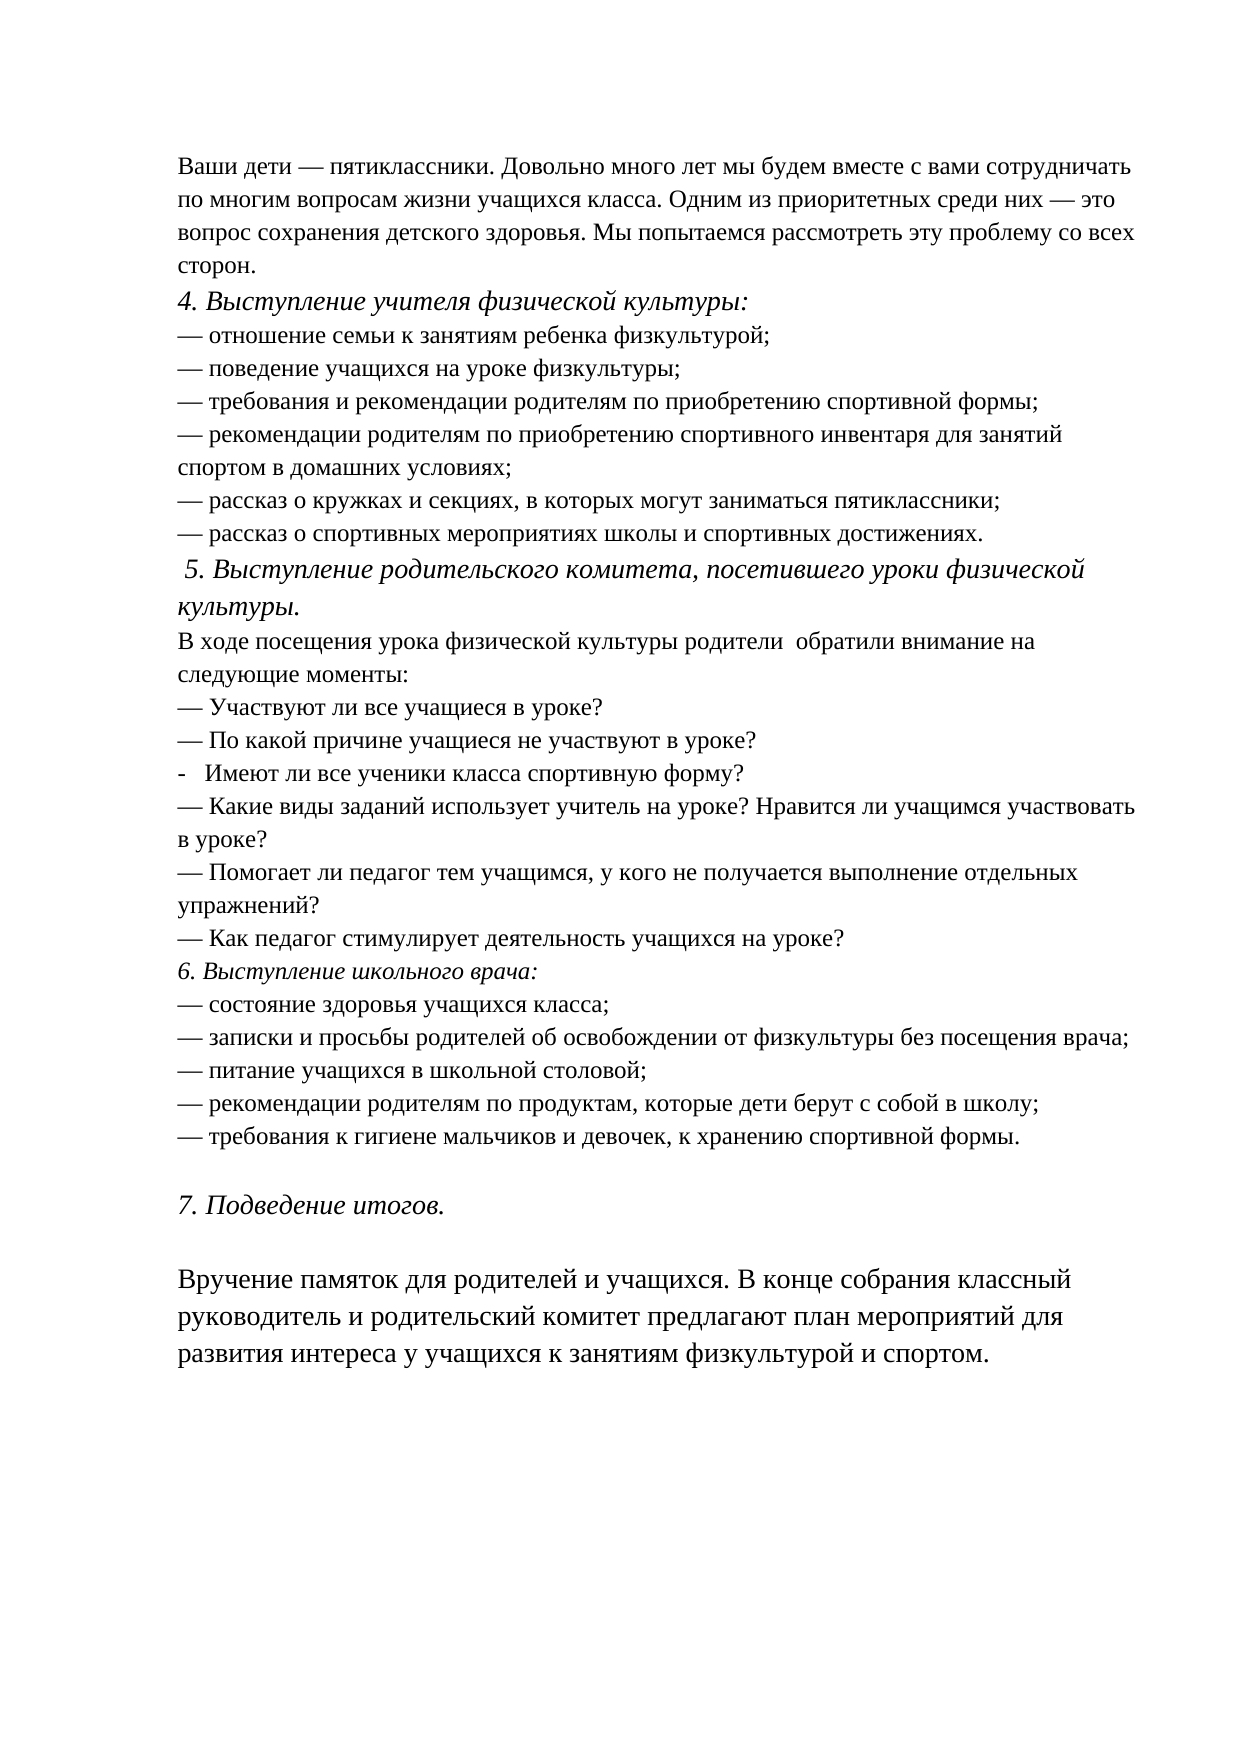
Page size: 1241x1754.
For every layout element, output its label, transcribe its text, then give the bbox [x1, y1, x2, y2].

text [177, 118, 1152, 952]
text 6. Выступление школьного врача: — состояние здоровья учащихся класса; — записки и просьбы родителей об освобождении от физкультуры без посещения врача; — питание учащихся в школьной столовой; — рекомендации родителям по продуктам, которые дети берут с собой в школу; — требования к гигиене мальчиков и девочек, к хранению спортивной формы. 7. Подведение итогов. Вручение памяток для родителей и учащихся. В конце собрания классный руководитель и родительский комитет предлагают план мероприятий для развития интереса у учащихся к занятиям физкультурой и спортом. [177, 956, 1152, 1550]
